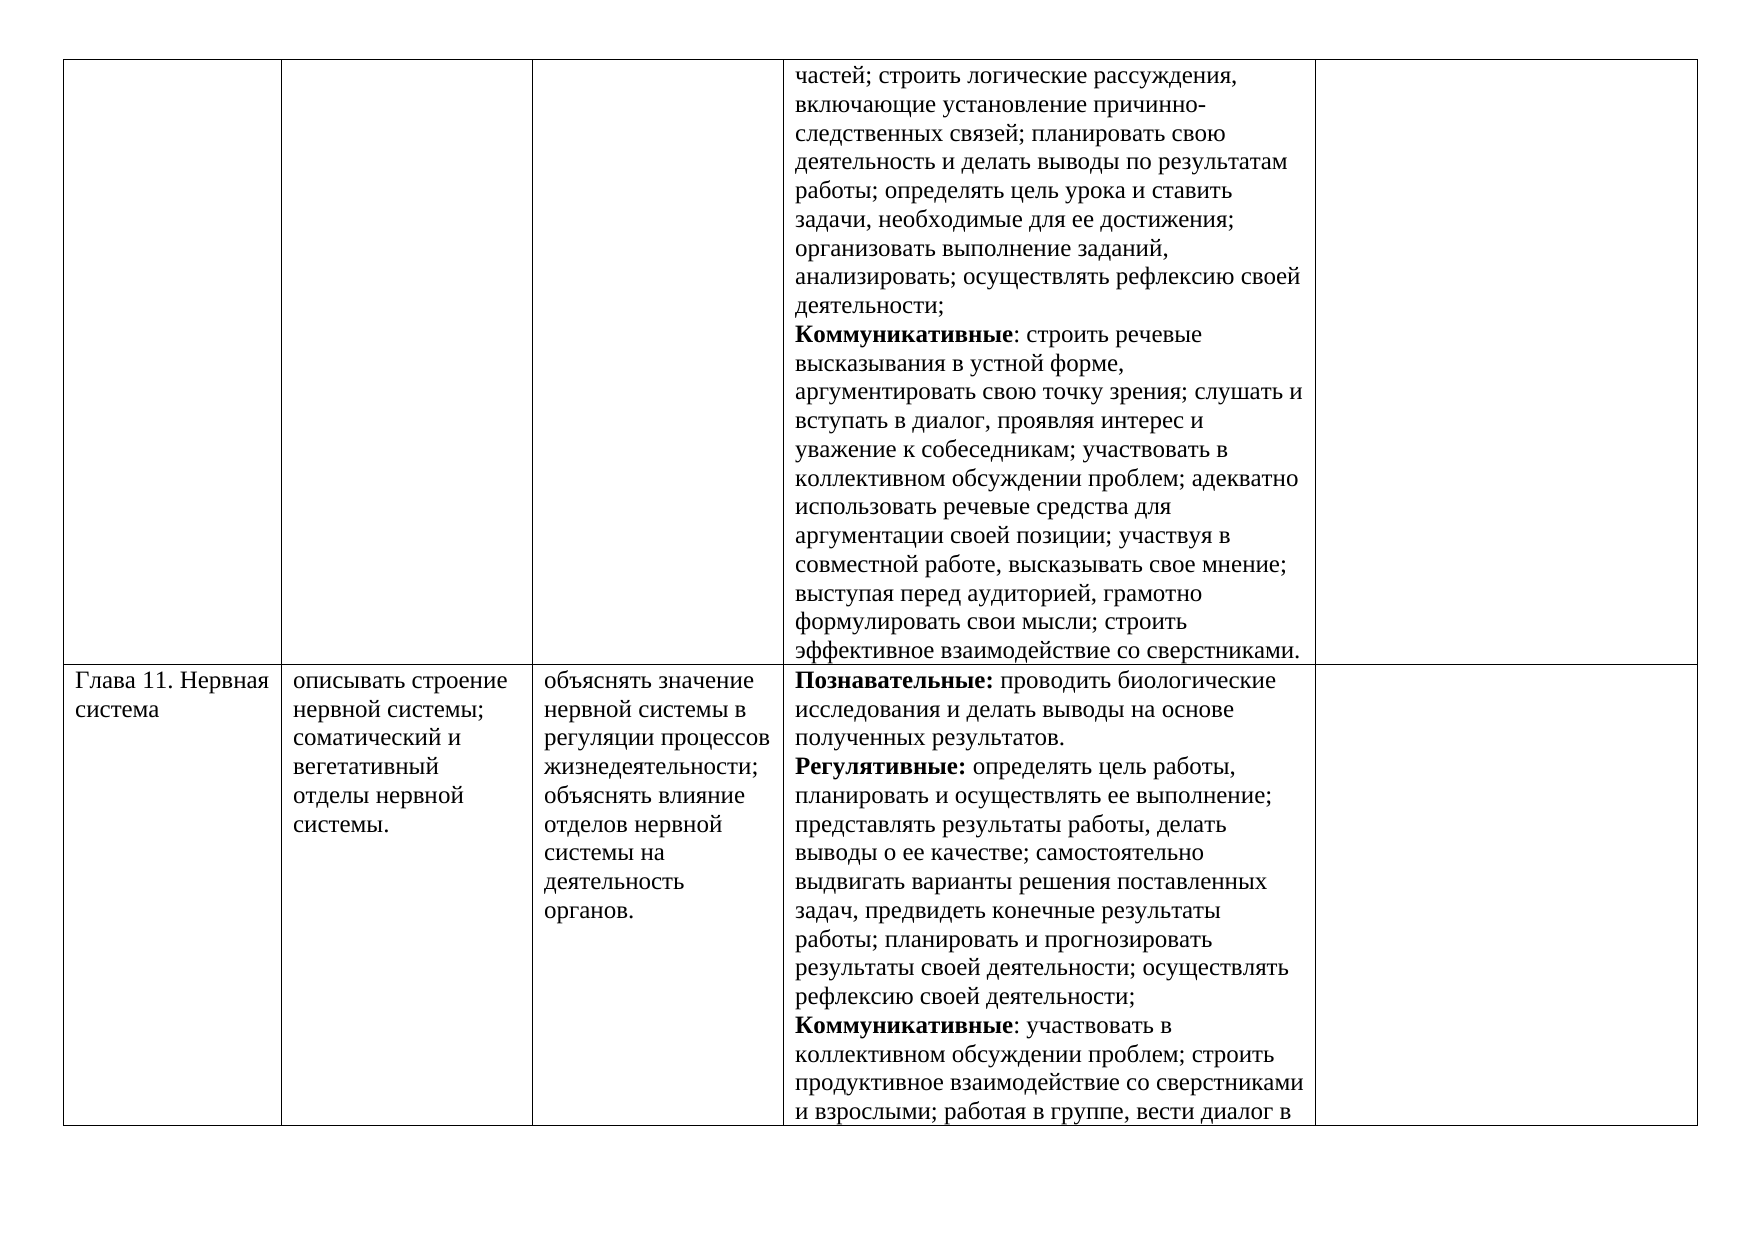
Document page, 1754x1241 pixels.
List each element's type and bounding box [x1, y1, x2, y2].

table_cell [1316, 665, 1697, 1125]
table_cell [784, 665, 1315, 1125]
table_cell [64, 60, 281, 664]
table_cell [784, 60, 1315, 664]
table_cell [533, 665, 783, 1125]
table_cell [533, 60, 783, 664]
table_cell [282, 60, 532, 664]
table_cell [64, 665, 281, 1125]
table_cell [1316, 60, 1697, 664]
table_cell [282, 665, 532, 1125]
